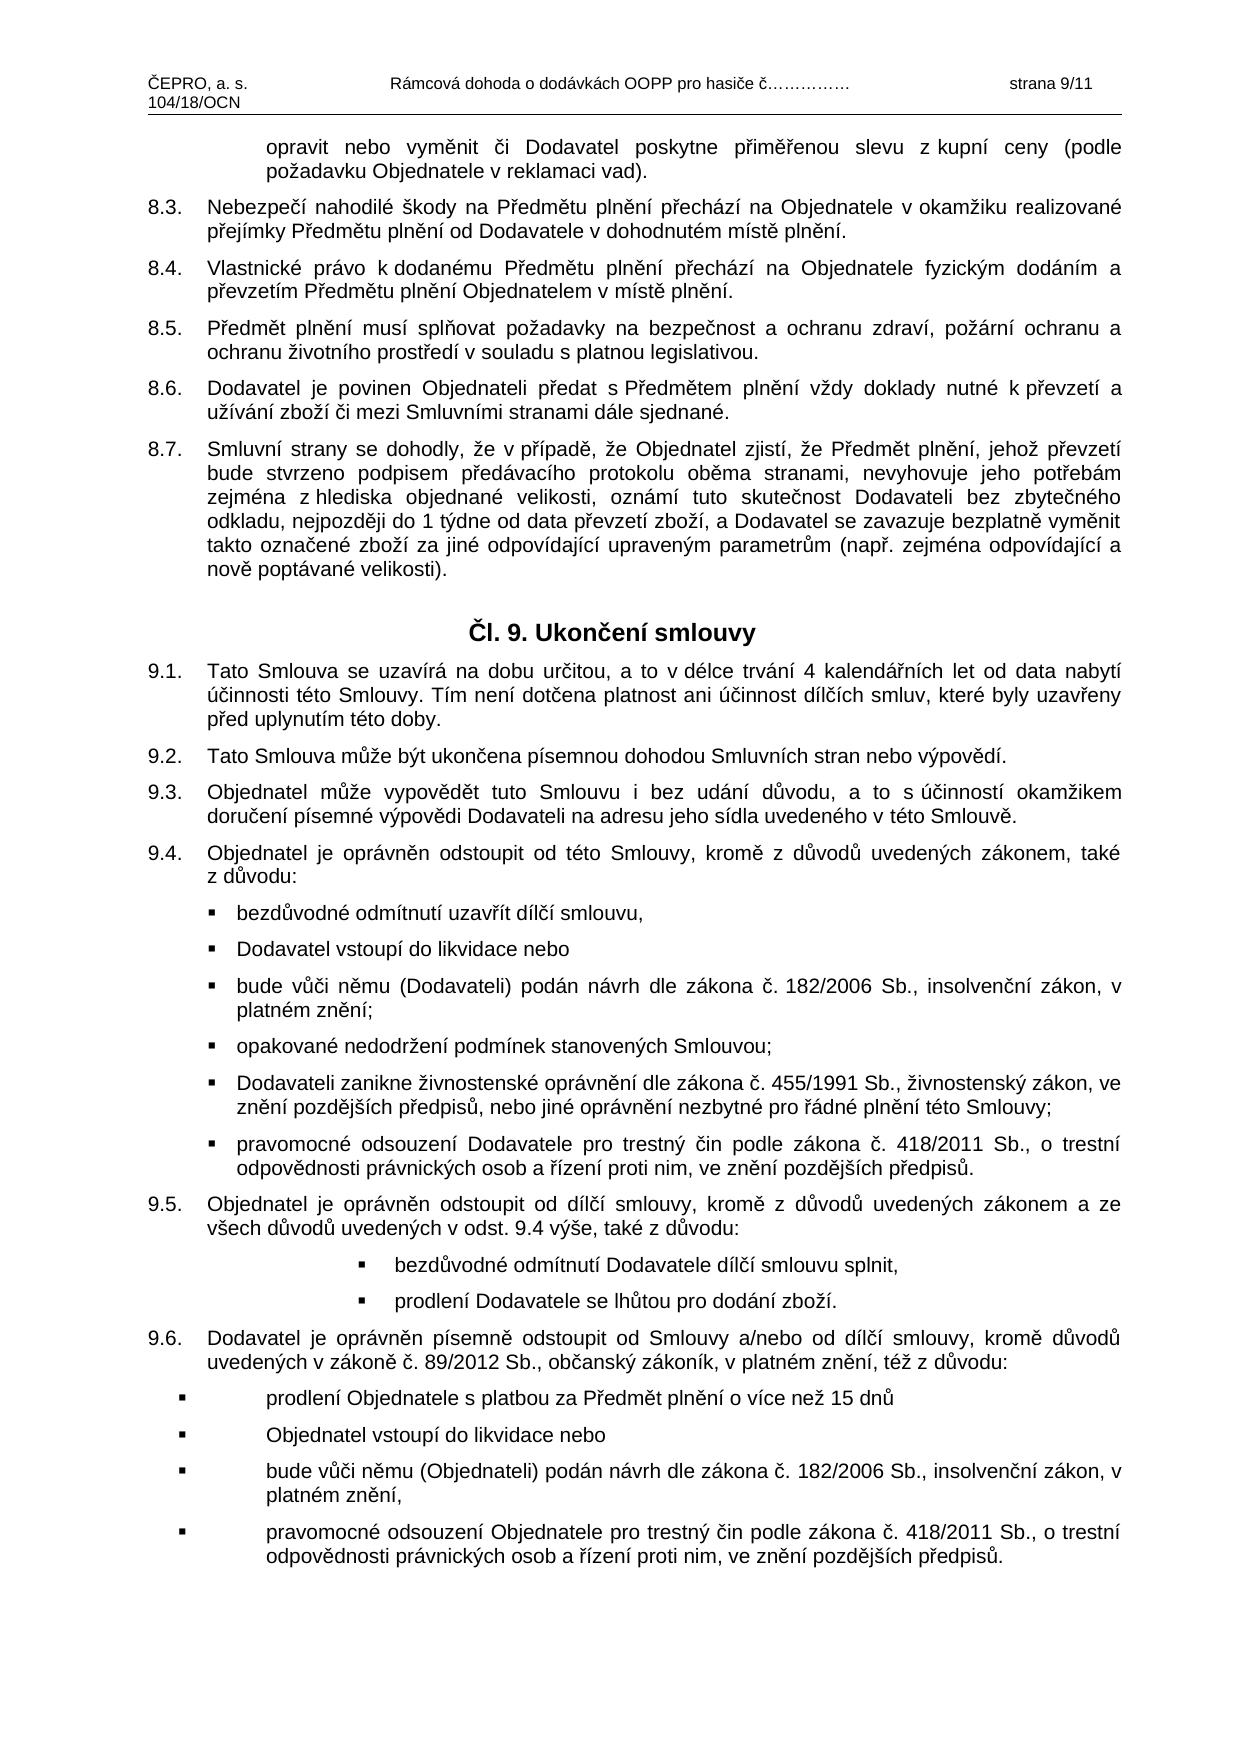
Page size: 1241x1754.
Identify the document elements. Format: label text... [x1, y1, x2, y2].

list Dodavatel je povinen Objednateli předat s Předmětem plnění vždy doklady nutné k převzetí a užívání zboží či mezi Smluvními stranami dále sjednané. [148, 376, 1122, 424]
list prodlení Objednatele s platbou za Předmět plnění o více než 15 dnů [177, 1386, 1122, 1410]
text Smluvní strany se dohodly, že v případě, že Objednatel zjistí, že Předmět plnění, jehož převzetí bude stvrzeno podpisem předávacího protokolu oběma stranami, nevyhovuje jeho potřebám zejména z hlediska objednané velikosti, oznámí tuto skutečnost Dodavateli bez zbytečného odkladu, nejpozději do 1 týdne od data převzetí zboží, a Dodavatel se zavazuje bezplatně vyměnit takto označené zboží za jiné odpovídající upraveným parametrům (např. zejména odpovídající a nově poptávané velikosti). [148, 437, 1122, 580]
list Dodavatel vstoupí do likvidace nebo [207, 937, 1122, 961]
text Ukončení smlouvy [102, 618, 1122, 647]
list Dodavateli zanikne živnostenské oprávnění dle zákona č. 455/1991 Sb., živnostenský zákon, ve znění pozdějších předpisů, nebo jiné oprávnění nezbytné pro řádné plnění této Smlouvy; [207, 1071, 1122, 1119]
list Objednatel je oprávněn odstoupit od dílčí smlouvy, kromě z důvodů uvedených zákonem a ze všech důvodů uvedených v odst. 9.4 výše, také z důvodu: [148, 1192, 1122, 1240]
list Tato Smlouva se uzavírá na dobu určitou, a to v délce trvání 4 kalendářních let od data nabytí účinnosti této Smlouvy. Tím není dotčena platnost ani účinnost dílčích smluv, které byly uzavřeny před uplynutím této doby. [148, 659, 1122, 731]
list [177, 134, 1122, 182]
list prodlení Dodavatele se lhůtou pro dodání zboží. [357, 1289, 1122, 1313]
list Objednatel je oprávněn odstoupit od této Smlouvy, kromě z důvodů uvedených zákonem, také z důvodu: [148, 840, 1122, 888]
list pravomocné odsouzení Objednatele pro trestný čin podle zákona č. 418/2011 Sb., o trestní odpovědnosti právnických osob a řízení proti nim, ve znění pozdějších předpisů. [177, 1519, 1122, 1568]
list Nebezpečí nahodilé škody na Předmětu plnění přechází na Objednatele v okamžiku realizované přejímky Předmětu plnění od Dodavatele v dohodnutém místě plnění. [148, 195, 1122, 243]
list Vlastnické právo k dodanému Předmětu plnění přechází na Objednatele fyzickým dodáním a převzetím Předmětu plnění Objednatelem v místě plnění. [148, 255, 1122, 303]
list bude vůči němu (Dodavateli) podán návrh dle zákona č. 182/2006 Sb., insolvenční zákon, v platném znění; [207, 974, 1122, 1022]
list bude vůči němu (Objednateli) podán návrh dle zákona č. 182/2006 Sb., insolvenční zákon, v platném znění, [177, 1459, 1122, 1507]
list Objednatel vstoupí do likvidace nebo [177, 1422, 1122, 1447]
list Objednatel může vypovědět tuto Smlouvu i bez udání důvodu, a to s účinností okamžikem doručení písemné výpovědi Dodavateli na adresu jeho sídla uvedeného v této Smlouvě. [148, 780, 1122, 828]
list Předmět plnění musí splňovat požadavky na bezpečnost a ochranu zdraví, požární ochranu a ochranu životního prostředí v souladu s platnou legislativou. [148, 316, 1122, 364]
list bezdůvodné odmítnutí Dodavatele dílčí smlouvu splnit, [357, 1252, 1122, 1276]
list bezdůvodné odmítnutí uzavřít dílčí smlouvu, [207, 901, 1122, 925]
list Tato Smlouva může být ukončena písemnou dohodou Smluvních stran nebo výpovědí. [148, 743, 1122, 767]
list pravomocné odsouzení Dodavatele pro trestný čin podle zákona č. 418/2011 Sb., o trestní odpovědnosti právnických osob a řízení proti nim, ve znění pozdějších předpisů. [207, 1131, 1122, 1179]
list Dodavatel je oprávněn písemně odstoupit od Smlouvy a/nebo od dílčí smlouvy, kromě důvodů uvedených v zákoně č. 89/2012 Sb., občanský zákoník, v platném znění, též z důvodu: [148, 1326, 1122, 1373]
list opakované nedodržení podmínek stanovených Smlouvou; [207, 1034, 1122, 1058]
